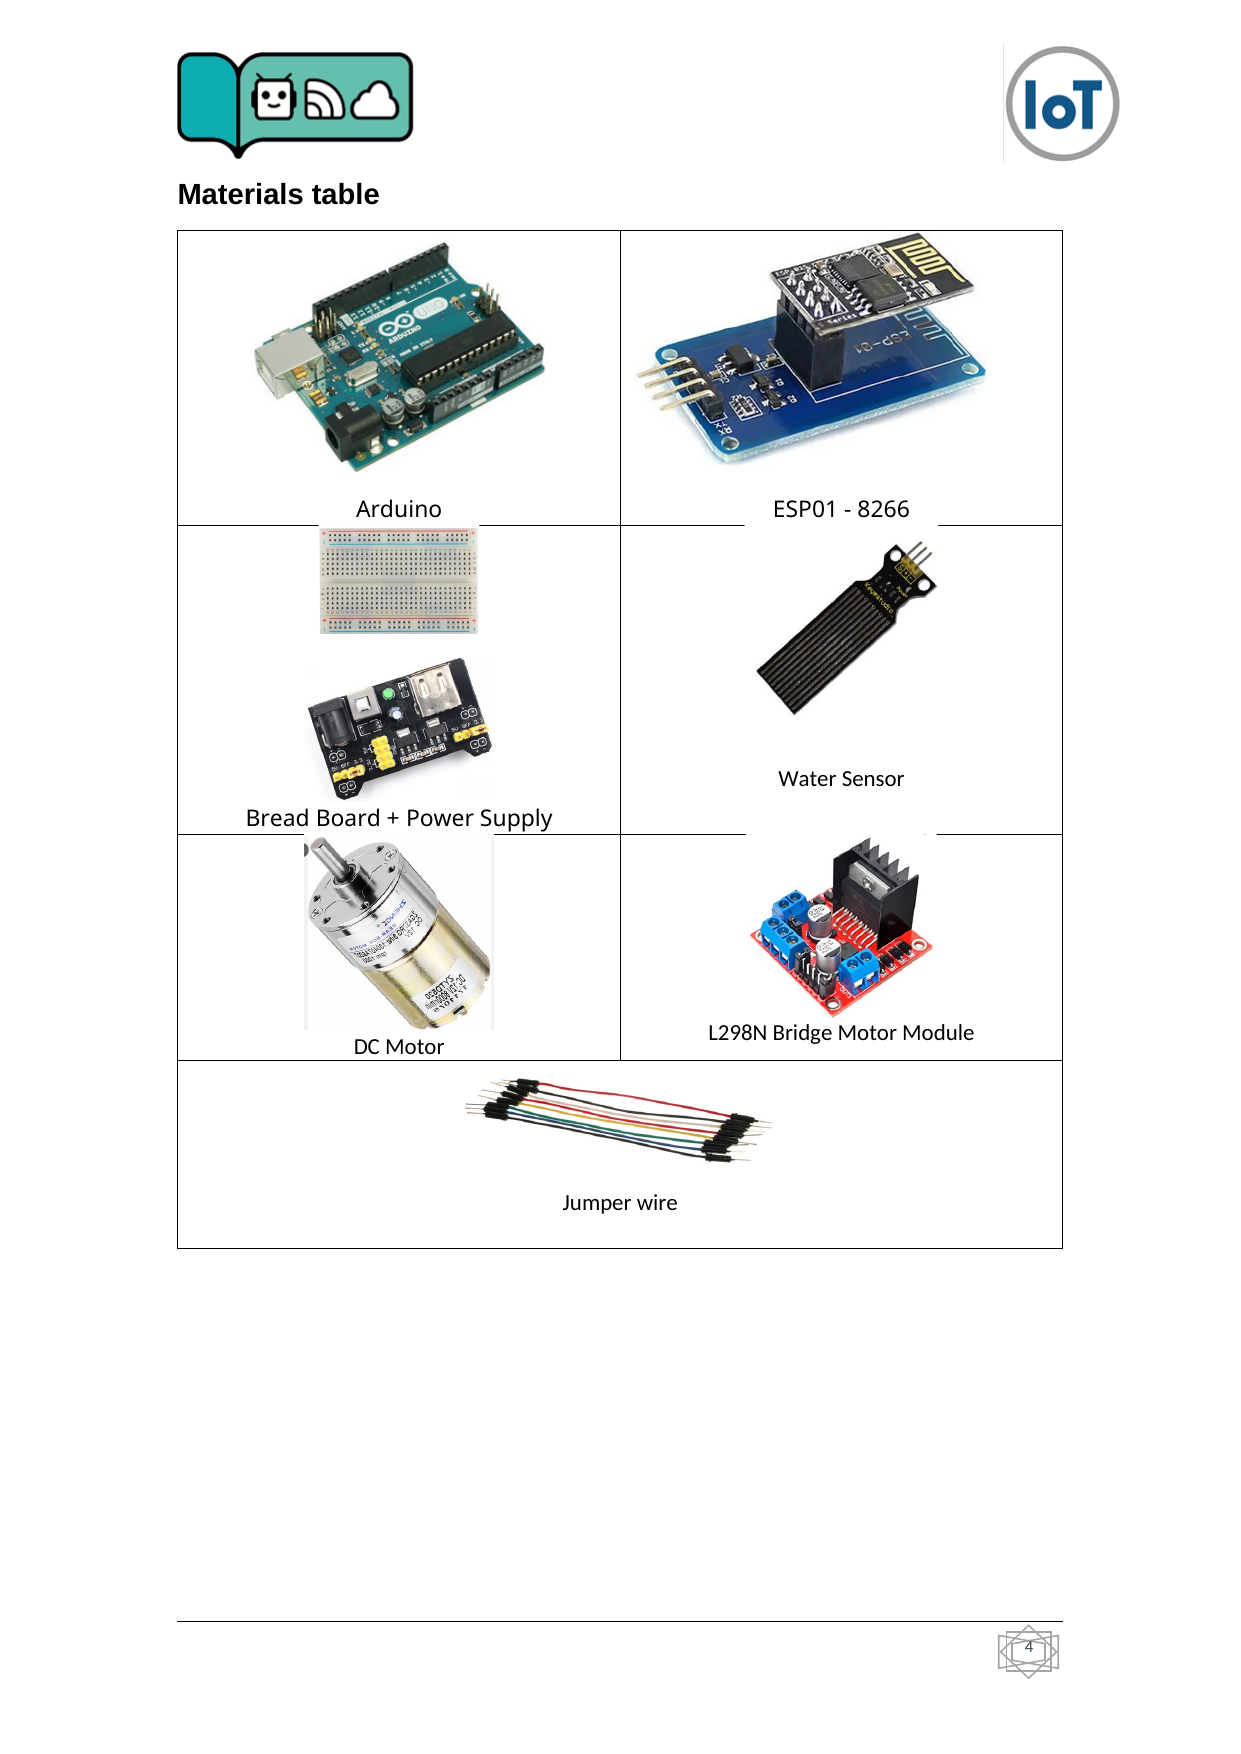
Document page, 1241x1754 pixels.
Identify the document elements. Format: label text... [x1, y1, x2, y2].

table_header ESP01 - 8266 [621, 231, 1062, 525]
picture [251, 231, 547, 473]
text Materials table [177, 177, 1063, 211]
picture [318, 525, 480, 637]
table_cell DC Motor [178, 835, 620, 1060]
picture [746, 834, 937, 1019]
table_cell L298N Bridge Motor Module [621, 835, 1062, 1060]
picture [631, 231, 999, 473]
table_header Arduino [178, 231, 620, 525]
picture [304, 834, 494, 1033]
table_cell Water Sensor [621, 526, 1062, 834]
picture [177, 44, 1122, 163]
table_cell Jumper wire [178, 1061, 1062, 1248]
picture [303, 657, 495, 803]
table_cell Bread Board + Power Supply [178, 526, 620, 834]
picture [744, 525, 939, 716]
picture [464, 1061, 776, 1168]
